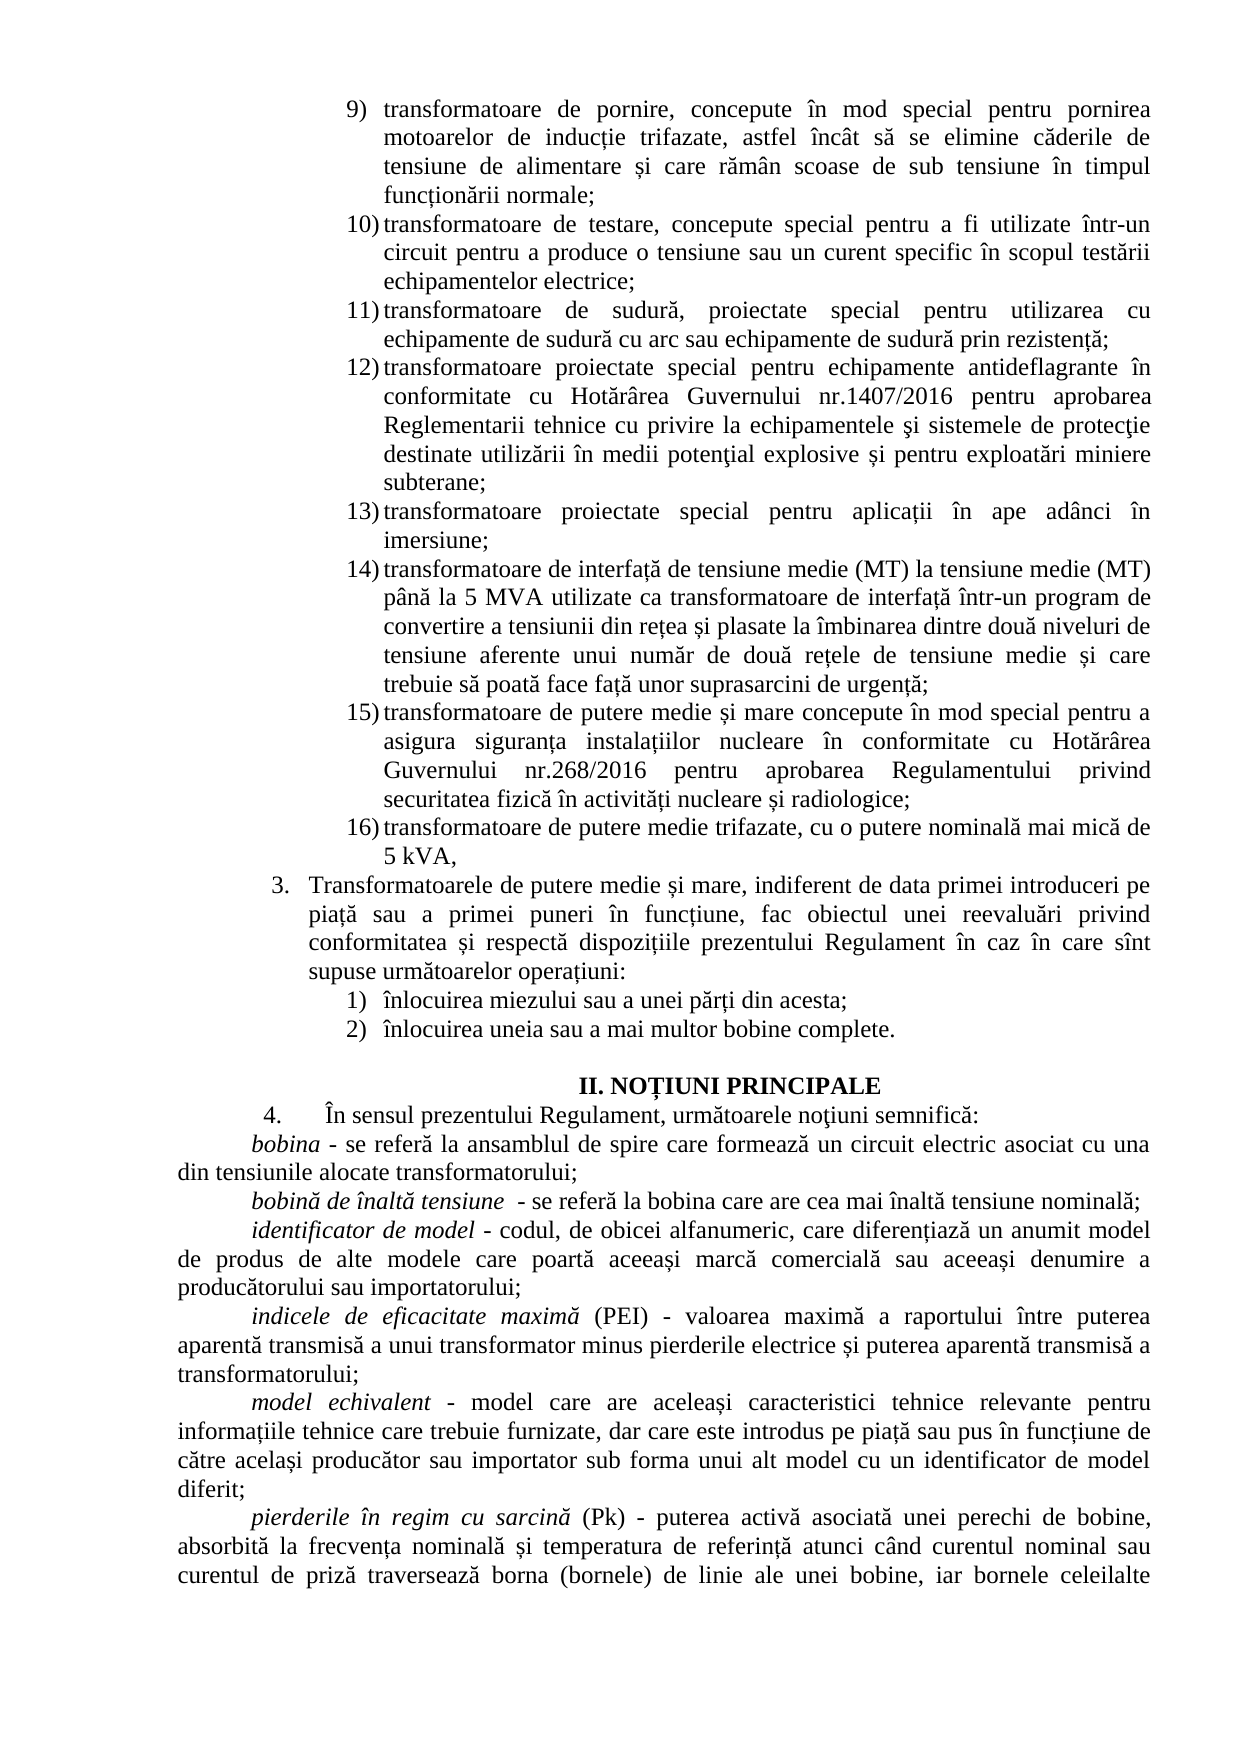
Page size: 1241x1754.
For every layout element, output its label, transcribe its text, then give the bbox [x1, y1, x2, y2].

list În sensul prezentului Regulament, următoarele noţiuni semnifică: [207, 1100, 1152, 1129]
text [177, 1502, 1152, 1589]
text bobină de înaltă tensiune - se referă la bobina care are cea mai înaltă tensiune nominală; [177, 1186, 1152, 1215]
list înlocuirea miezului sau a unei părți din acesta; [346, 985, 1152, 1014]
list transformatoare de sudură, proiectate special pentru utilizarea cu echipamente de sudură cu arc sau echipamente de sudură prin rezistență; [346, 295, 1152, 352]
list transformatoare de putere medie trifazate, cu o putere nominală mai mică de 5 kVA, [346, 812, 1152, 870]
text identificator de model - codul, de obicei alfanumeric, care diferențiază un anumit model de produs de alte modele care poartă aceeași marcă comercială sau aceeași denumire a producătorului sau importatorului; [177, 1215, 1152, 1301]
list transformatoare de putere medie și mare concepute în mod special pentru a asigura siguranța instalațiilor nucleare în conformitate cu Hotărârea Guvernului nr.268/2016 pentru aprobarea Regulamentului privind securitatea fizică în activități nucleare și radiologice; [346, 697, 1152, 812]
list transformatoare de testare, concepute special pentru a fi utilizate într-un circuit pentru a produce o tensiune sau un curent specific în scopul testării echipamentelor electrice; [346, 209, 1152, 295]
text model echivalent - model care are aceleași caracteristici tehnice relevante pentru informațiile tehnice care trebuie furnizate, dar care este introdus pe piață sau pus în funcțiune de către același producător sau importator sub forma unui alt model cu un identificator de model diferit; [177, 1387, 1152, 1502]
list transformatoare proiectate special pentru echipamente antideflagrante în conformitate cu Hotărârea Guvernului nr.1407/2016 pentru aprobarea Reglementarii tehnice cu privire la echipamentele şi sistemele de protecţie destinate utilizării în medii potenţial explosive și pentru exploatări miniere subterane; [346, 352, 1152, 496]
list transformatoare de interfață de tensiune medie (MT) la tensiune medie (MT) până la 5 MVA utilizate ca transformatoare de interfață într-un program de convertire a tensiunii din rețea și plasate la îmbinarea dintre două niveluri de tensiune aferente unui număr de două rețele de tensiune medie și care trebuie să poată face față unor suprasarcini de urgență; [346, 554, 1152, 697]
list transformatoare de pornire, concepute în mod special pentru pornirea motoarelor de inducție trifazate, astfel încât să se elimine căderile de tensiune de alimentare și care rămân scoase de sub tensiune în timpul funcționării normale; [346, 94, 1152, 209]
text II. NOȚIUNI PRINCIPALE [308, 1071, 1152, 1100]
text bobina - se referă la ansamblul de spire care formează un circuit electric asociat cu una din tensiunile alocate transformatorului; [177, 1129, 1152, 1186]
list transformatoare proiectate special pentru aplicații în ape adânci în imersiune; [346, 496, 1152, 554]
text indicele de eficacitate maximă (PEI) - valoarea maximă a raportului între puterea aparentă transmisă a unui transformator minus pierderile electrice și puterea aparentă transmisă a transformatorului; [177, 1301, 1152, 1387]
list Transformatoarele de putere medie și mare, indiferent de data primei introduceri pe piață sau a primei puneri în funcțiune, fac obiectul unei reevaluări privind conformitatea și respectă dispozițiile prezentului Regulament în caz în care sînt supuse următoarelor operațiuni: [271, 870, 1152, 985]
list înlocuirea uneia sau a mai multor bobine complete. [346, 1014, 1152, 1042]
